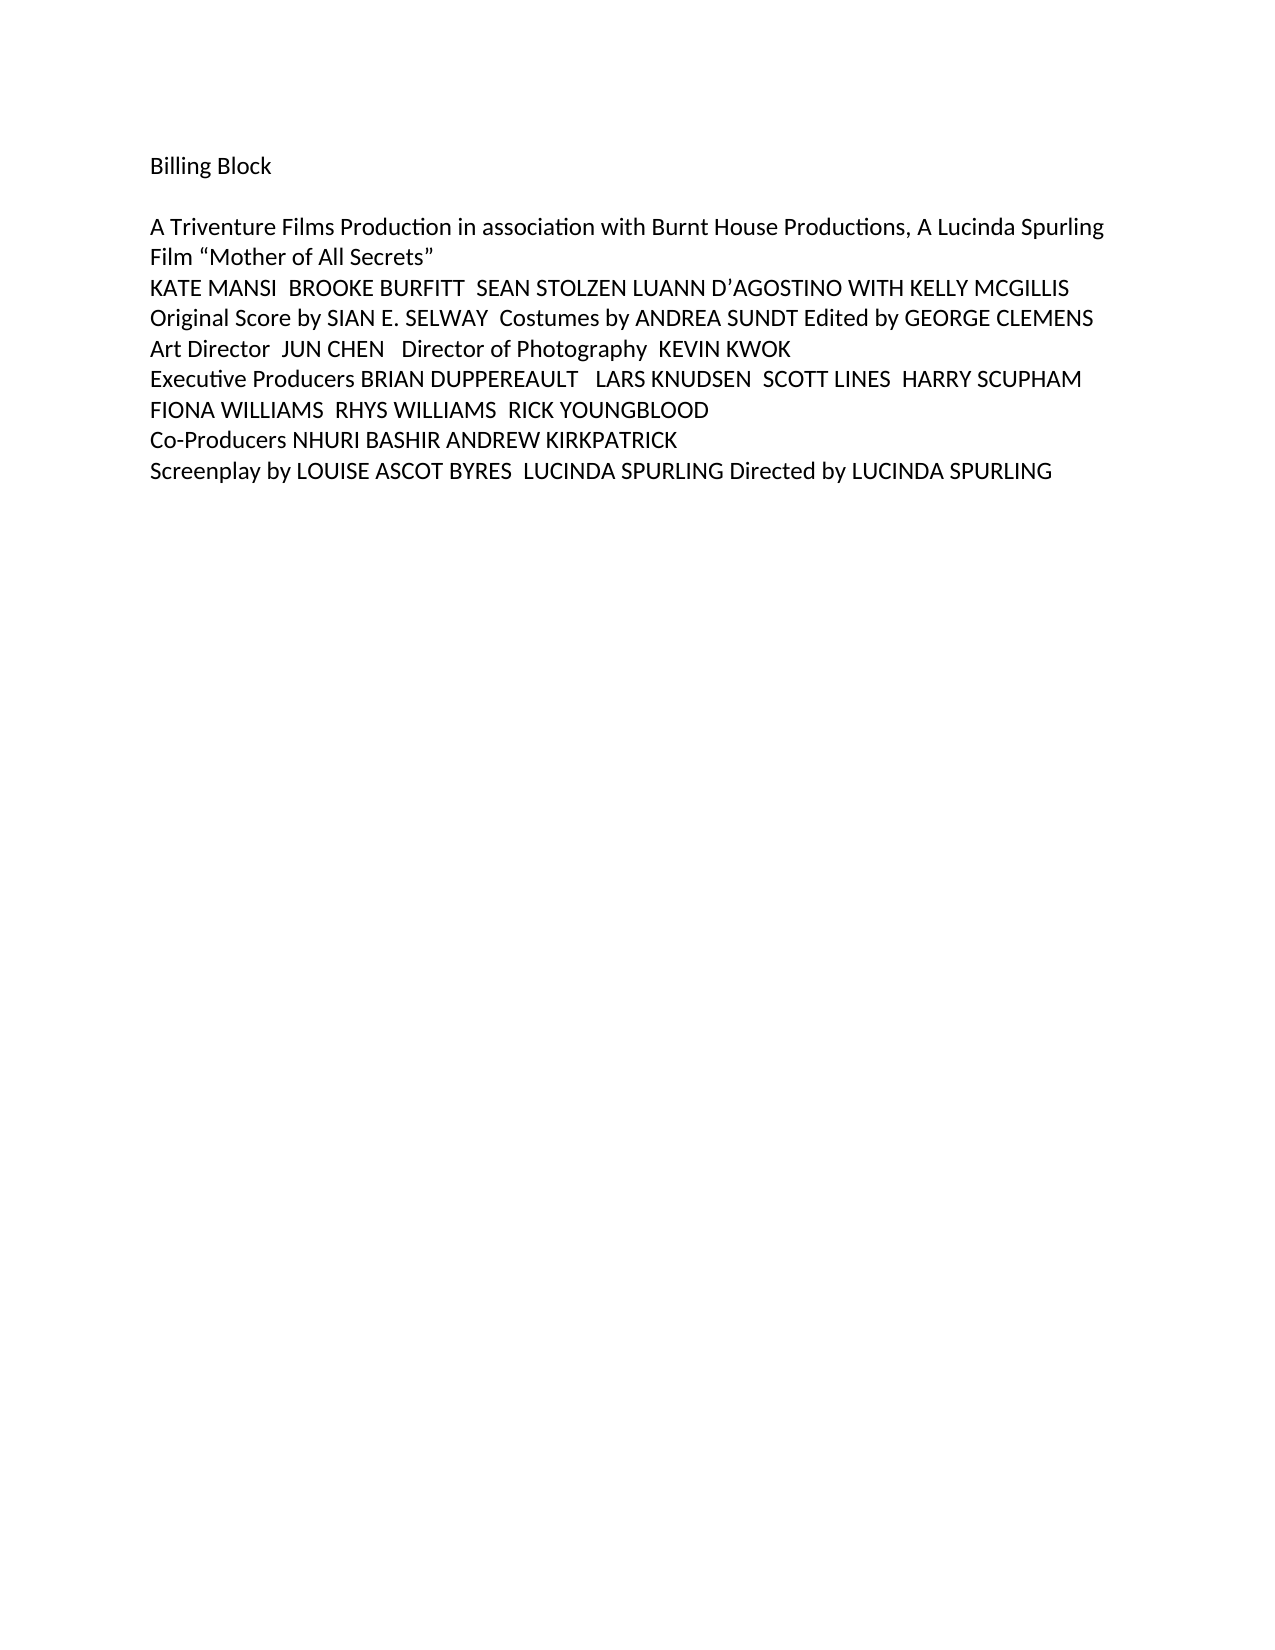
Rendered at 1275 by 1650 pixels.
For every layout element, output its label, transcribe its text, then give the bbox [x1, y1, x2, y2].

text Executive Producers BRIAN DUPPEREAULT LARS KNUDSEN SCOTT LINES HARRY SCUPHAM FIONA WILLIAMS RHYS WILLIAMS RICK YOUNGBLOOD [150, 364, 1125, 425]
text Art Director JUN CHEN Director of Photography KEVIN KWOK [150, 333, 1125, 364]
text Screenplay by LOUISE ASCOT BYRES LUCINDA SPURLING Directed by LUCINDA SPURLING [150, 455, 1125, 486]
text A Triventure Films Production in association with Burnt House Productions, A Lucinda Spurling Film “Mother of All Secrets” [150, 211, 1125, 272]
text Billing Block [150, 150, 1125, 181]
text Co-Producers NHURI BASHIR ANDREW KIRKPATRICK [150, 425, 1125, 455]
text KATE MANSI BROOKE BURFITT SEAN STOLZEN LUANN D’AGOSTINO WITH KELLY MCGILLIS [150, 272, 1125, 303]
text Original Score by SIAN E. SELWAY Costumes by ANDREA SUNDT Edited by GEORGE CLEMENS [150, 303, 1125, 333]
